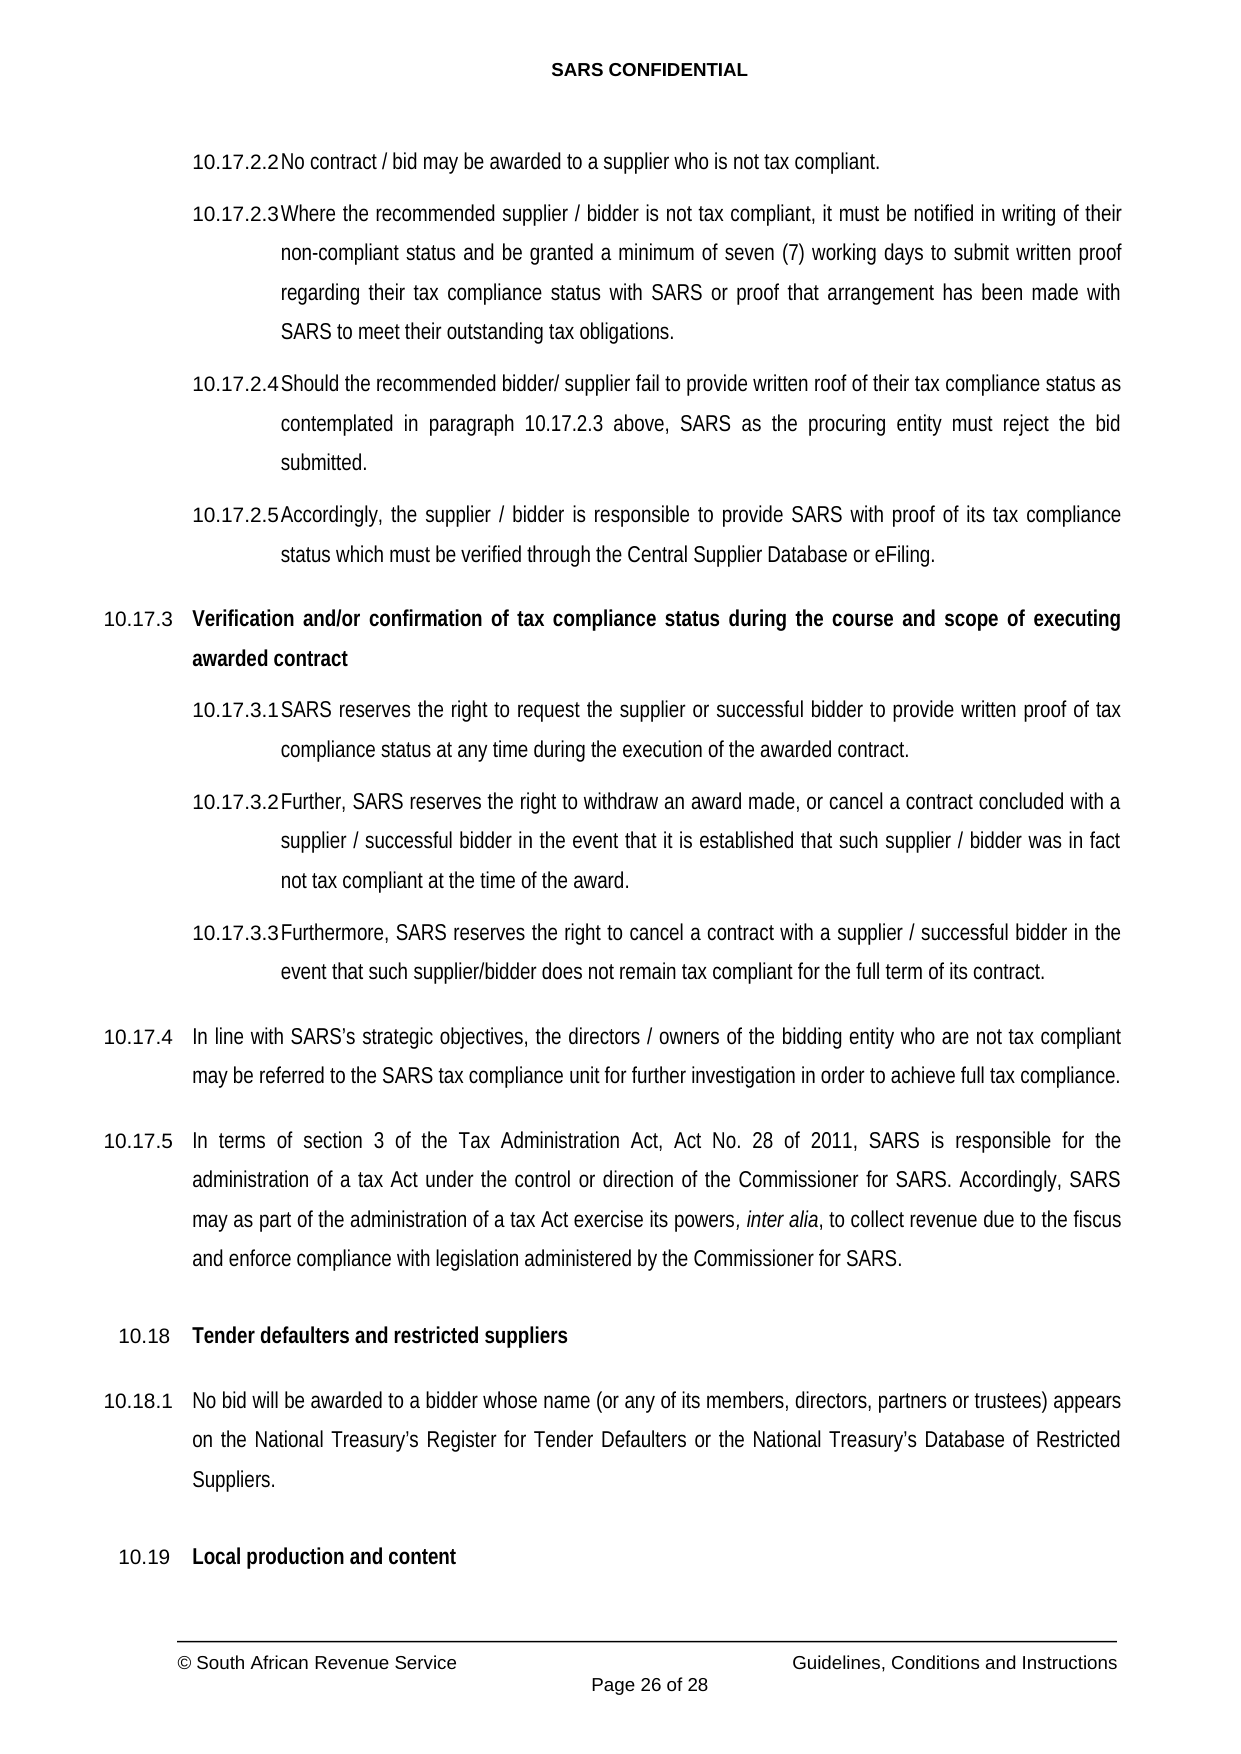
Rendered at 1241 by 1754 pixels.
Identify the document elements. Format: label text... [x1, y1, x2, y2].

text Tender defaulters and restricted suppliers [118, 1322, 1122, 1348]
text Furthermore, SARS reserves the right to cancel a contract with a supplier / successful bidder in the event that such supplier/bidder does not remain tax compliant for the full term of its contract. [192, 919, 1122, 985]
text Accordingly, the supplier / bidder is responsible to provide SARS with proof of its tax compliance status which must be verified through the Central Supplier Database or eFiling. [192, 501, 1122, 567]
text No bid will be awarded to a bidder whose name (or any of its members, directors, partners or trustees) appears on the National Treasury’s Register for Tender Defaulters or the National Treasury’s Database of Restricted Suppliers. [103, 1387, 1122, 1492]
text Where the recommended supplier / bidder is not tax compliant, it must be notified in writing of their non-compliant status and be granted a minimum of seven (7) working days to submit written proof regarding their tax compliance status with SARS or proof that arrangement has been made with SARS to meet their outstanding tax obligations. [192, 200, 1122, 344]
text Verification and/or confirmation of tax compliance status during the course and scope of executing awarded contract [103, 605, 1122, 671]
text In terms of section 3 of the Tax Administration Act, Act No. 28 of 2011, SARS is responsible for the administration of a tax Act under the control or direction of the Commissioner for SARS. Accordingly, SARS may as part of the administration of a tax Act exercise its powers, inter alia, to collect revenue due to the fiscus and enforce compliance with legislation administered by the Commissioner for SARS. [103, 1127, 1122, 1272]
text Should the recommended bidder/ supplier fail to provide written roof of their tax compliance status as contemplated in paragraph 10.17.2.3 above, SARS as the procuring entity must reject the bid submitted. [192, 370, 1122, 475]
text SARS reserves the right to request the supplier or successful bidder to provide written proof of tax compliance status at any time during the execution of the awarded contract. [192, 696, 1122, 762]
text Local production and content [118, 1543, 1122, 1569]
text No contract / bid may be awarded to a supplier who is not tax compliant. [192, 148, 1122, 174]
text In line with SARS’s strategic objectives, the directors / owners of the bidding entity who are not tax compliant may be referred to the SARS tax compliance unit for further investigation in order to achieve full tax compliance. [103, 1023, 1122, 1089]
text Further, SARS reserves the right to withdraw an award made, or cancel a contract concluded with a supplier / successful bidder in the event that it is established that such supplier / bidder was in fact not tax compliant at the time of the award. [192, 788, 1122, 893]
